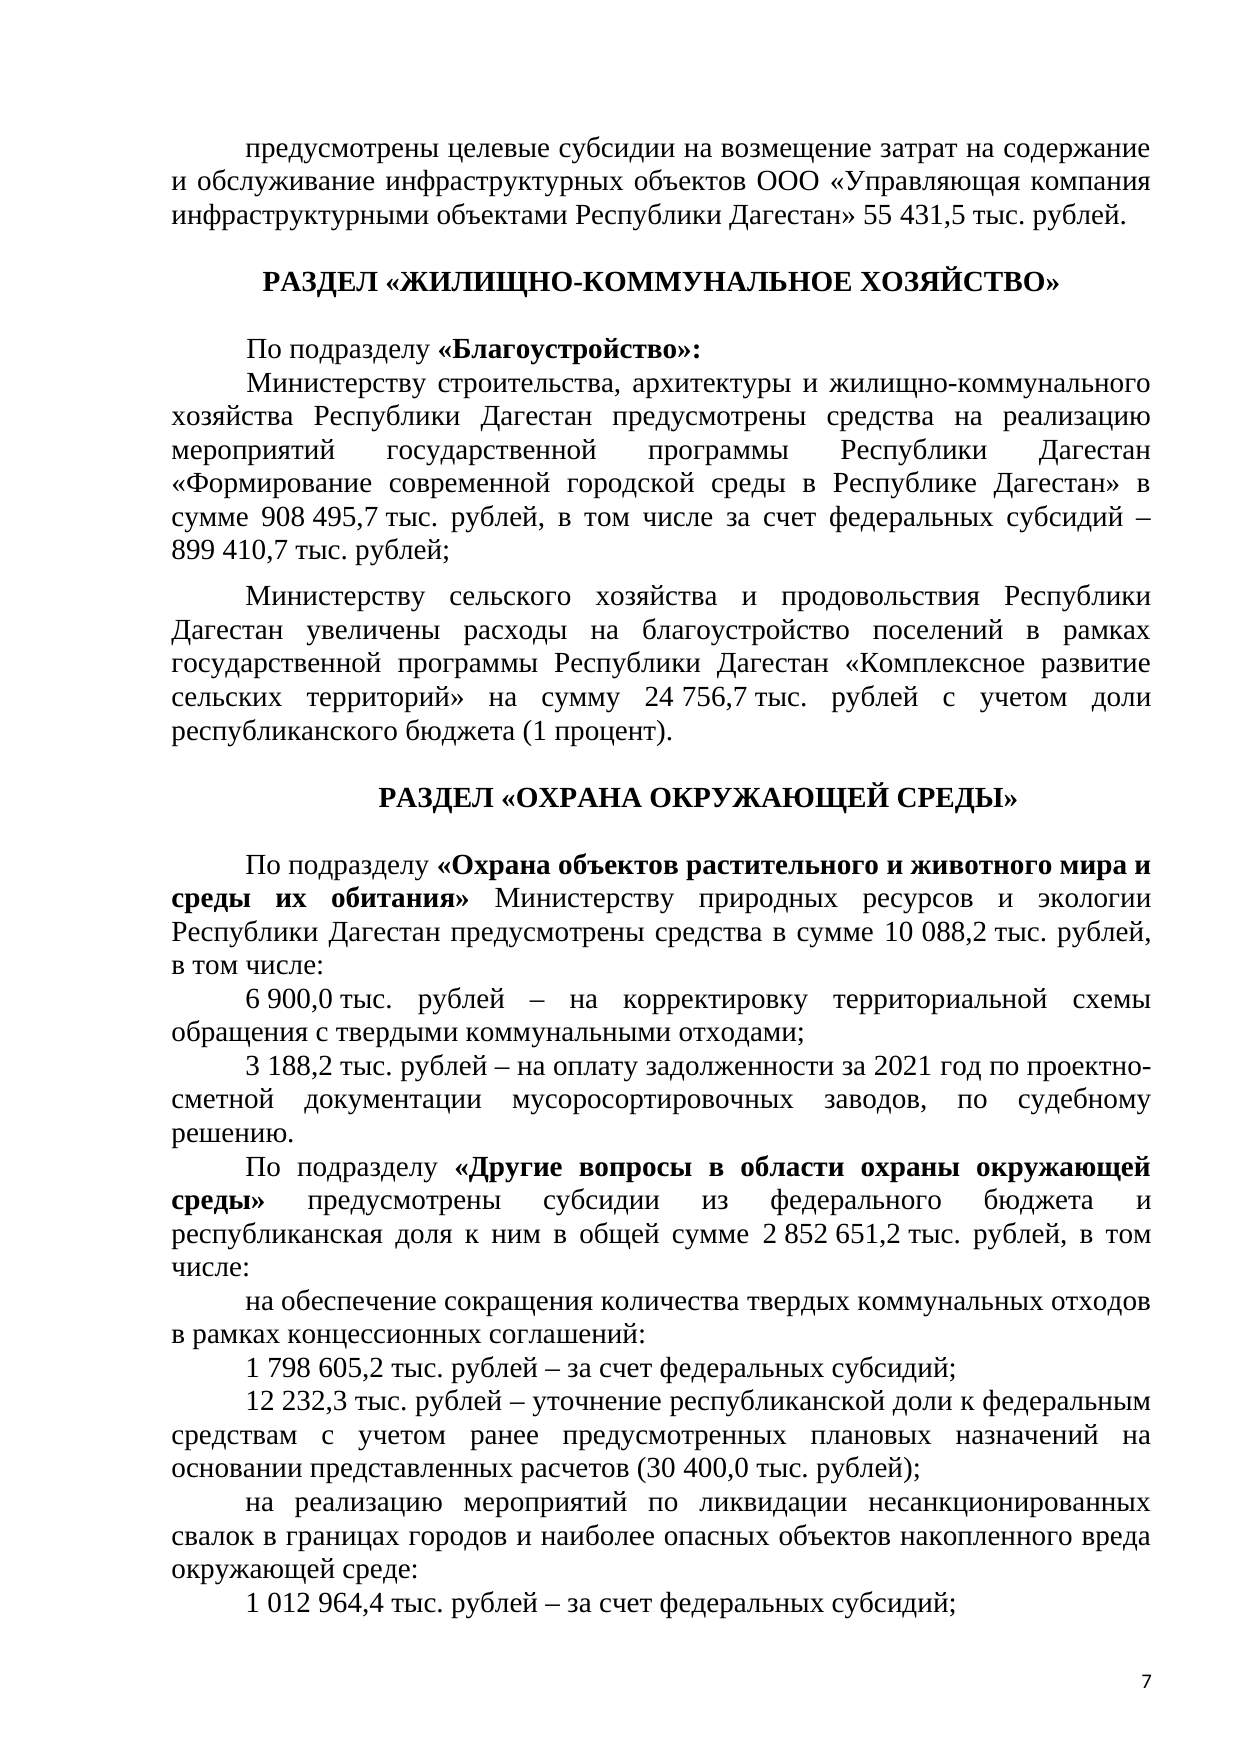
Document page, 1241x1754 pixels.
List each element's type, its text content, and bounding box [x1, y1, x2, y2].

text По подразделу «Другие вопросы в области охраны окружающей среды» предусмотрены субсидии из федерального бюджета и республиканская доля к ним в общей сумме 2 852 651,2 тыс. рублей, в том числе: [171, 1149, 1152, 1283]
text РАЗДЕЛ «ОХРАНА ОКРУЖАЮЩЕЙ СРЕДЫ» [171, 780, 1152, 813]
text РАЗДЕЛ «ЖИЛИЩНО-КОММУНАЛЬНОЕ ХОЗЯЙСТВО» [171, 264, 1152, 298]
text По подразделу «Охрана объектов растительного и животного мира и среды их обитания» Министерству природных ресурсов и экологии Республики Дагестан предусмотрены средства в сумме 10 088,2 тыс. рублей, в том числе: [171, 847, 1152, 981]
text 6 900,0 тыс. рублей – на корректировку территориальной схемы обращения с твердыми коммунальными отходами; [171, 981, 1152, 1048]
text 3 188,2 тыс. рублей – на оплату задолженности за 2021 год по проектно-сметной документации мусоросортировочных заводов, по судебному решению. [171, 1048, 1152, 1149]
text 1 798 605,2 тыс. рублей – за счет федеральных субсидий; [171, 1350, 1152, 1383]
text Министерству сельского хозяйства и продовольствия Республики Дагестан увеличены расходы на благоустройство поселений в рамках государственной программы Республики Дагестан «Комплексное развитие сельских территорий» на сумму 24 756,7 тыс. рублей с учетом доли республиканского бюджета (1 процент). [171, 578, 1152, 746]
text По подразделу «Благоустройство»: [171, 331, 1152, 365]
text предусмотрены целевые субсидии на возмещение затрат на содержание и обслуживание инфраструктурных объектов ООО «Управляющая компания инфраструктурными объектами Республики Дагестан» 55 431,5 тыс. рублей. [171, 130, 1152, 231]
text 12 232,3 тыс. рублей – уточнение республиканской доли к федеральным средствам с учетом ранее предусмотренных плановых назначений на основании представленных расчетов (30 400,0 тыс. рублей); [171, 1383, 1152, 1484]
text на обеспечение сокращения количества твердых коммунальных отходов в рамках концессионных соглашений: [171, 1283, 1152, 1350]
text Министерству строительства, архитектуры и жилищно-коммунального хозяйства Республики Дагестан предусмотрены средства на реализацию мероприятий государственной программы Республики Дагестан «Формирование современной городской среды в Республике Дагестан» в сумме 908 495,7 тыс. рублей, в том числе за счет федеральных субсидий – 899 410,7 тыс. рублей; [171, 365, 1152, 566]
text 1 012 964,4 тыс. рублей – за счет федеральных субсидий; [171, 1585, 1152, 1618]
text на реализацию мероприятий по ликвидации несанкционированных свалок в границах городов и наиболее опасных объектов накопленного вреда окружающей среде: [171, 1484, 1152, 1585]
